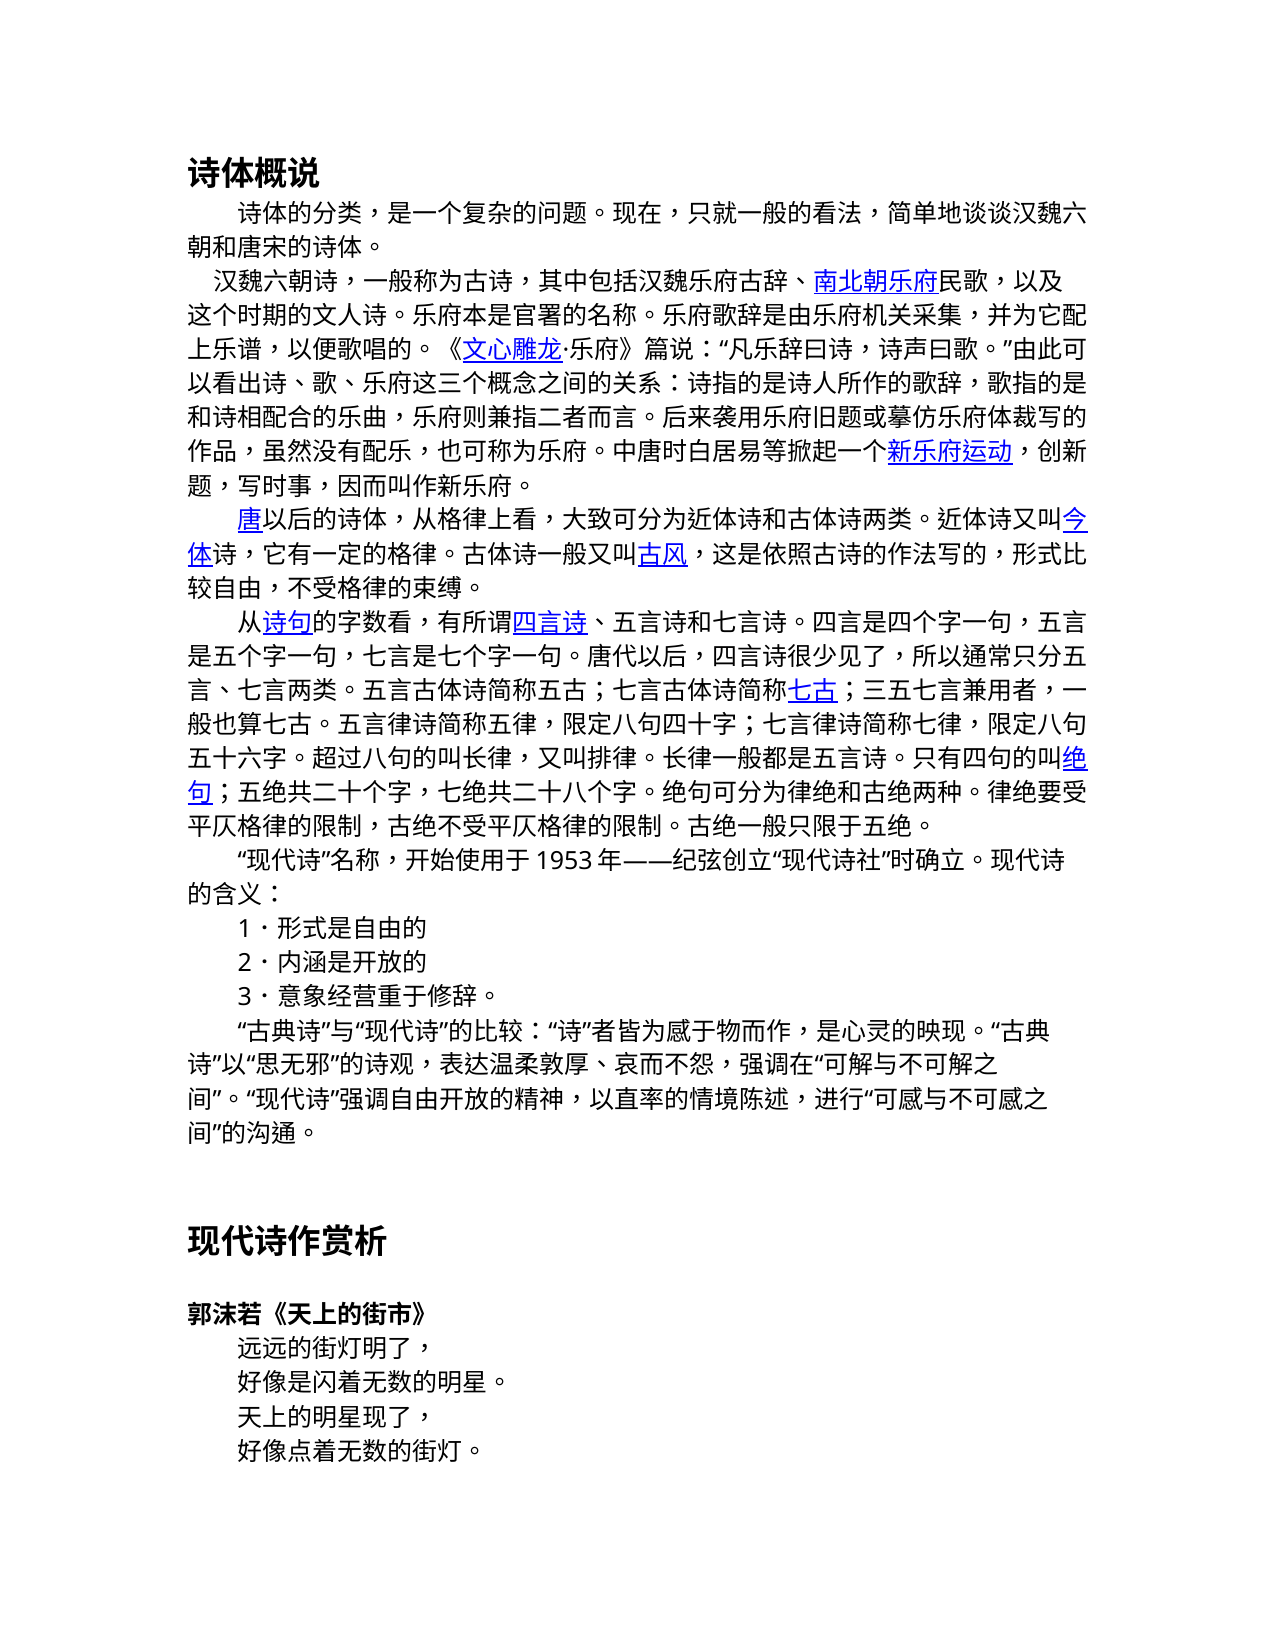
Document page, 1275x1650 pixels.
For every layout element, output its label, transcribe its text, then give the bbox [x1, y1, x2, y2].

text 唐以后的诗体，从格律上看，大致可分为近体诗和古体诗两类。近体诗又叫今体诗，它有一定的格律。古体诗一般又叫古风，这是依照古诗的作法写的，形式比较自由，不受格律的束缚。 [187, 502, 1087, 604]
text “现代诗”名称，开始使用于1953年——纪弦创立“现代诗社”时确立。现代诗的含义： [187, 843, 1087, 911]
text 郭沫若《天上的街市》 [187, 1297, 1087, 1331]
text 诗体的分类，是一个复杂的问题。现在，只就一般的看法，简单地谈谈汉魏六朝和唐宋的诗体。 [187, 196, 1087, 264]
text 2．内涵是开放的 [187, 945, 1087, 979]
text 汉魏六朝诗，一般称为古诗，其中包括汉魏乐府古辞、南北朝乐府民歌，以及这个时期的文人诗。乐府本是官署的名称。乐府歌辞是由乐府机关采集，并为它配上乐谱，以便歌唱的。《文心雕龙·乐府》篇说：“凡乐辞曰诗，诗声曰歌。”由此可以看出诗、歌、乐府这三个概念之间的关系：诗指的是诗人所作的歌辞，歌指的是和诗相配合的乐曲，乐府则兼指二者而言。后来袭用乐府旧题或摹仿乐府体裁写的作品，虽然没有配乐，也可称为乐府。中唐时白居易等掀起一个新乐府运动，创新题，写时事，因而叫作新乐府。 [187, 264, 1087, 502]
text 远远的街灯明了， [187, 1331, 1087, 1365]
text “古典诗”与“现代诗”的比较：“诗”者皆为感于物而作，是心灵的映现。“古典诗”以“思无邪”的诗观，表达温柔敦厚、哀而不怨，强调在“可解与不可解之间”。“现代诗”强调自由开放的精神，以直率的情境陈述，进行“可感与不可感之间”的沟通。 [187, 1013, 1087, 1149]
text 3．意象经营重于修辞。 [187, 979, 1087, 1013]
text 天上的明星现了， [187, 1399, 1087, 1433]
text 诗体概说 [187, 150, 1087, 195]
text 从诗句的字数看，有所谓四言诗、五言诗和七言诗。四言是四个字一句，五言是五个字一句，七言是七个字一句。唐代以后，四言诗很少见了，所以通常只分五言、七言两类。五言古体诗简称五古；七言古体诗简称七古；三五七言兼用者，一般也算七古。五言律诗简称五律，限定八句四十字；七言律诗简称七律，限定八句五十六字。超过八句的叫长律，又叫排律。长律一般都是五言诗。只有四句的叫绝句；五绝共二十个字，七绝共二十八个字。绝句可分为律绝和古绝两种。律绝要受平仄格律的限制，古绝不受平仄格律的限制。古绝一般只限于五绝。 [187, 604, 1087, 843]
text 1．形式是自由的 [187, 911, 1087, 945]
text 好像点着无数的街灯。 [187, 1433, 1087, 1467]
text 好像是闪着无数的明星。 [187, 1365, 1087, 1399]
text 现代诗作赏析 [187, 1217, 1087, 1263]
